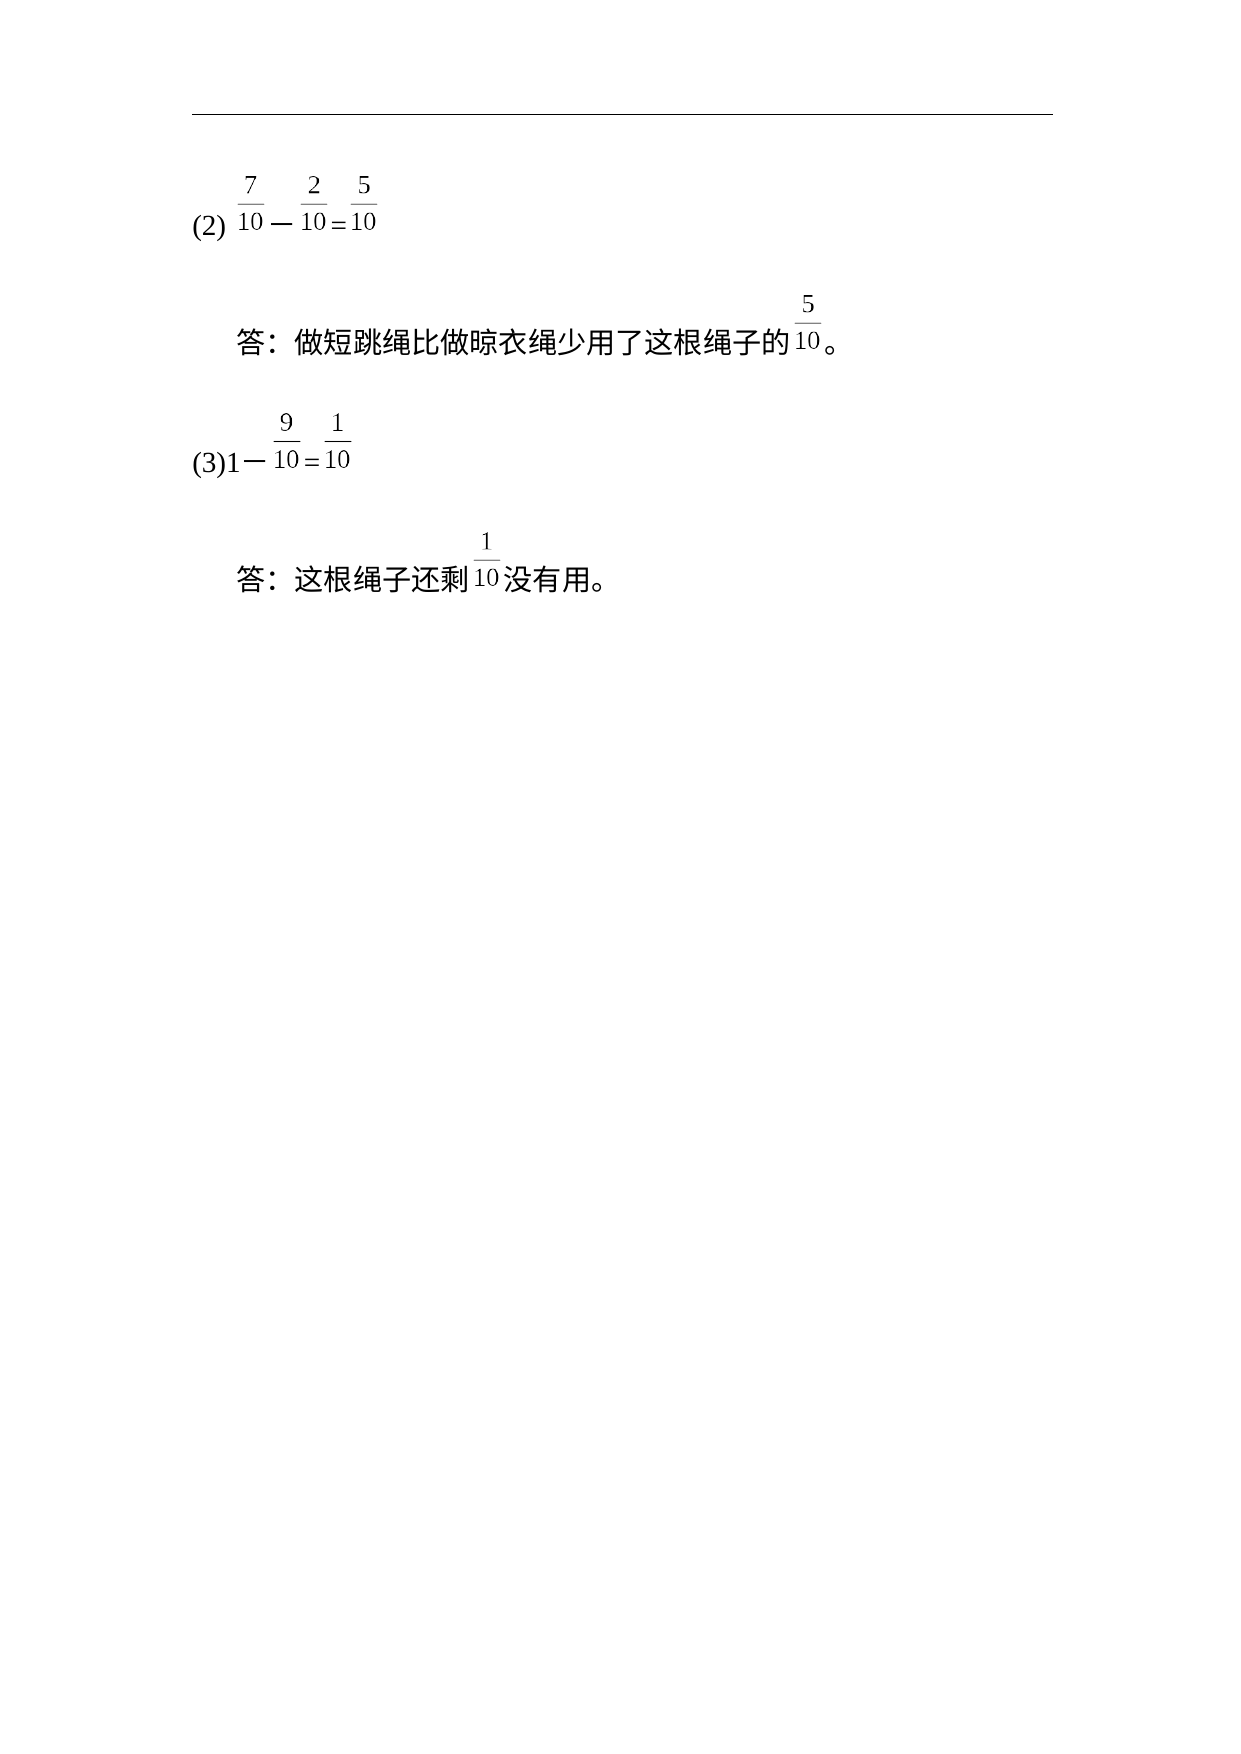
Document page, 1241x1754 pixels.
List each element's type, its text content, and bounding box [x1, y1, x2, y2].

text (3)1－= [192, 407, 1053, 504]
text 答：做短跳绳比做晾衣绳少用了这根绳子的。 [236, 288, 1053, 386]
text 答：这根绳子还剩没有用。 [236, 526, 1053, 623]
text (2) －= [192, 170, 1053, 267]
